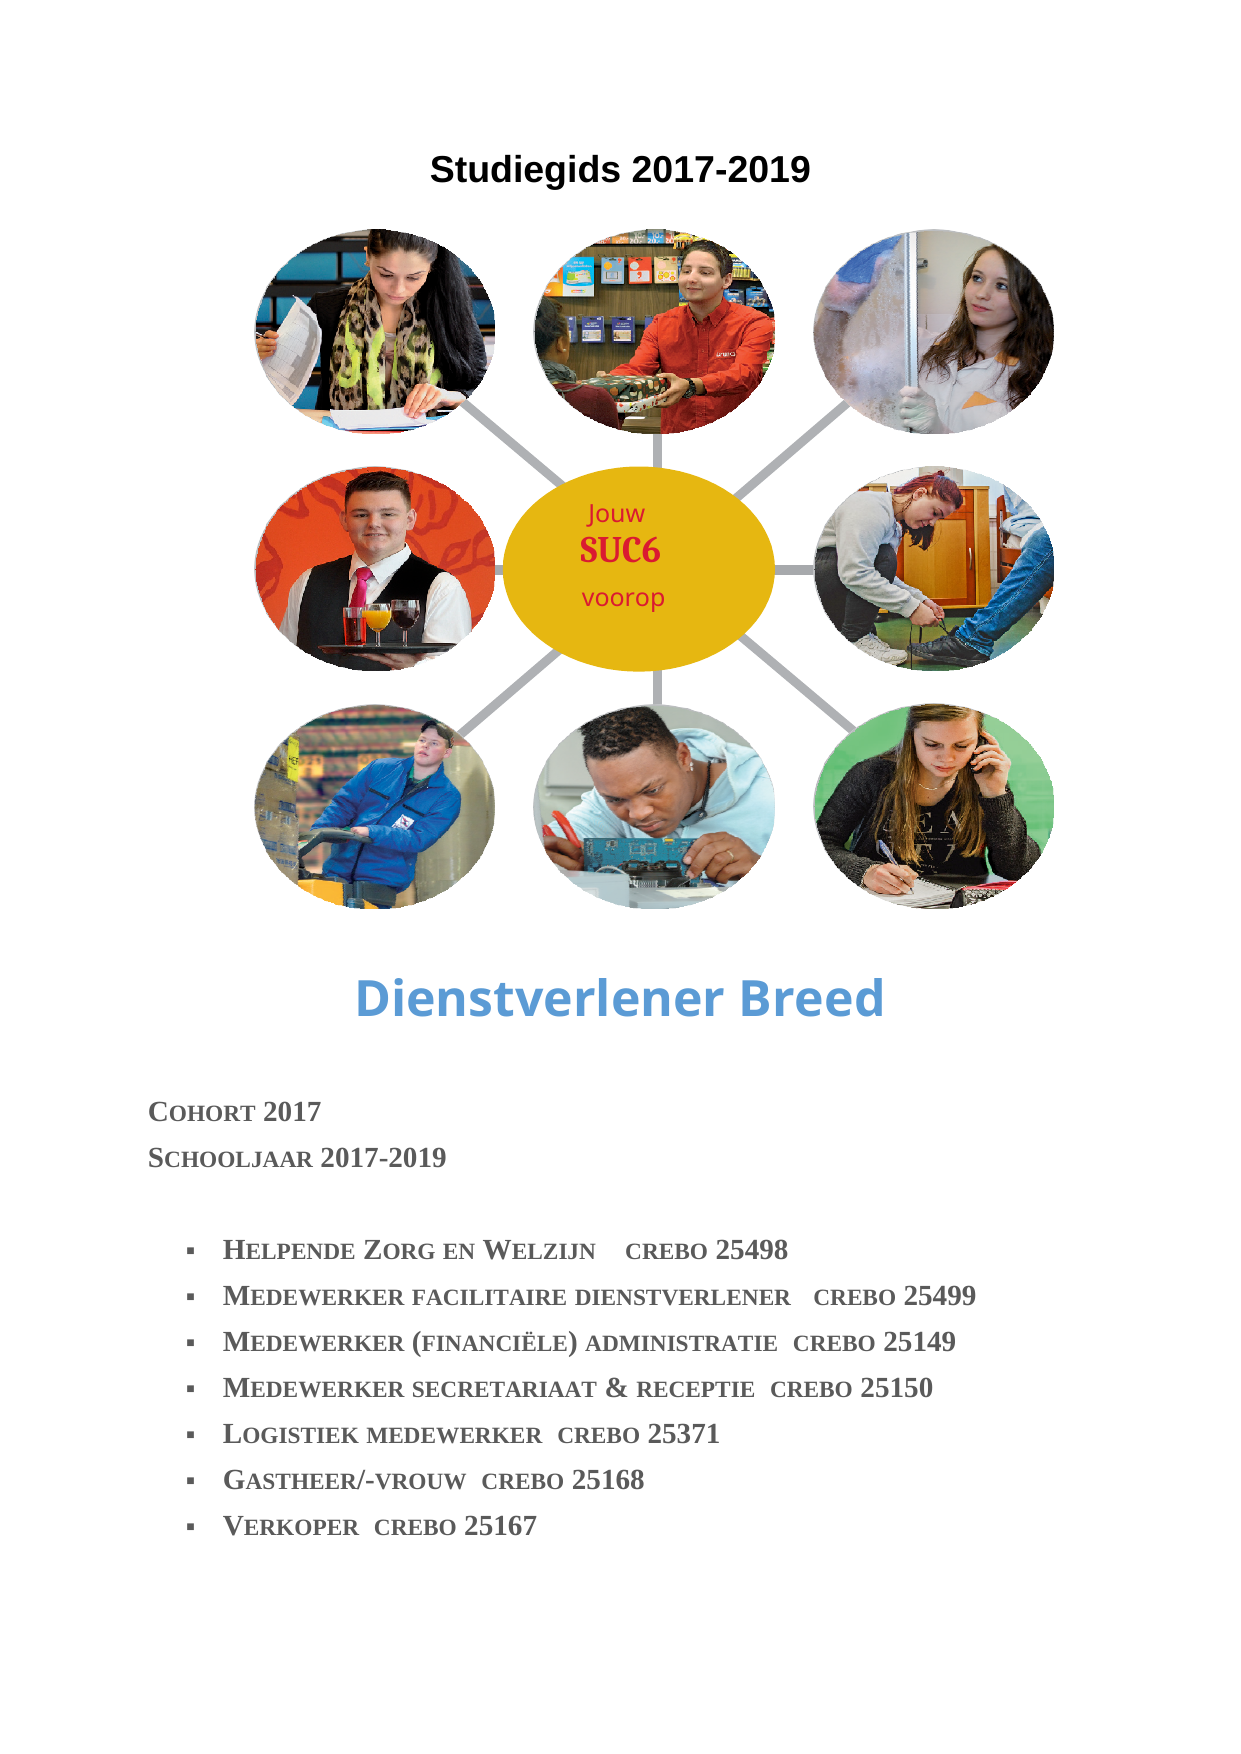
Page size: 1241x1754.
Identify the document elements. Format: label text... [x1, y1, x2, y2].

picture [813, 229, 1054, 434]
picture [254, 466, 495, 671]
subtitle Gastheer/-vrouw crebo 25168 [185, 1462, 1093, 1496]
subtitle Cohort 2017 [148, 1094, 1093, 1127]
subtitle Medewerker (financiële) administratie crebo 25149 [185, 1324, 1093, 1358]
subtitle Logistiek medewerker crebo 25371 [185, 1416, 1093, 1450]
picture [533, 229, 775, 434]
subtitle Helpende Zorg en Welzijn crebo 25498 [185, 1232, 1093, 1266]
picture [254, 229, 495, 434]
subtitle Medewerker facilitaire dienstverlener crebo 25499 [185, 1278, 1093, 1312]
subtitle Dienstverlener Breed [148, 963, 1093, 1031]
text Studiegids 2017-2019 [148, 148, 1093, 191]
picture [254, 704, 495, 909]
subtitle Verkoper crebo 25167 [185, 1508, 1093, 1542]
subtitle Medewerker secretariaat & receptie crebo 25150 [185, 1370, 1093, 1404]
picture [813, 703, 1054, 909]
picture [813, 466, 1054, 671]
subtitle Schooljaar 2017-2019 [148, 1140, 1093, 1173]
picture [533, 704, 775, 909]
